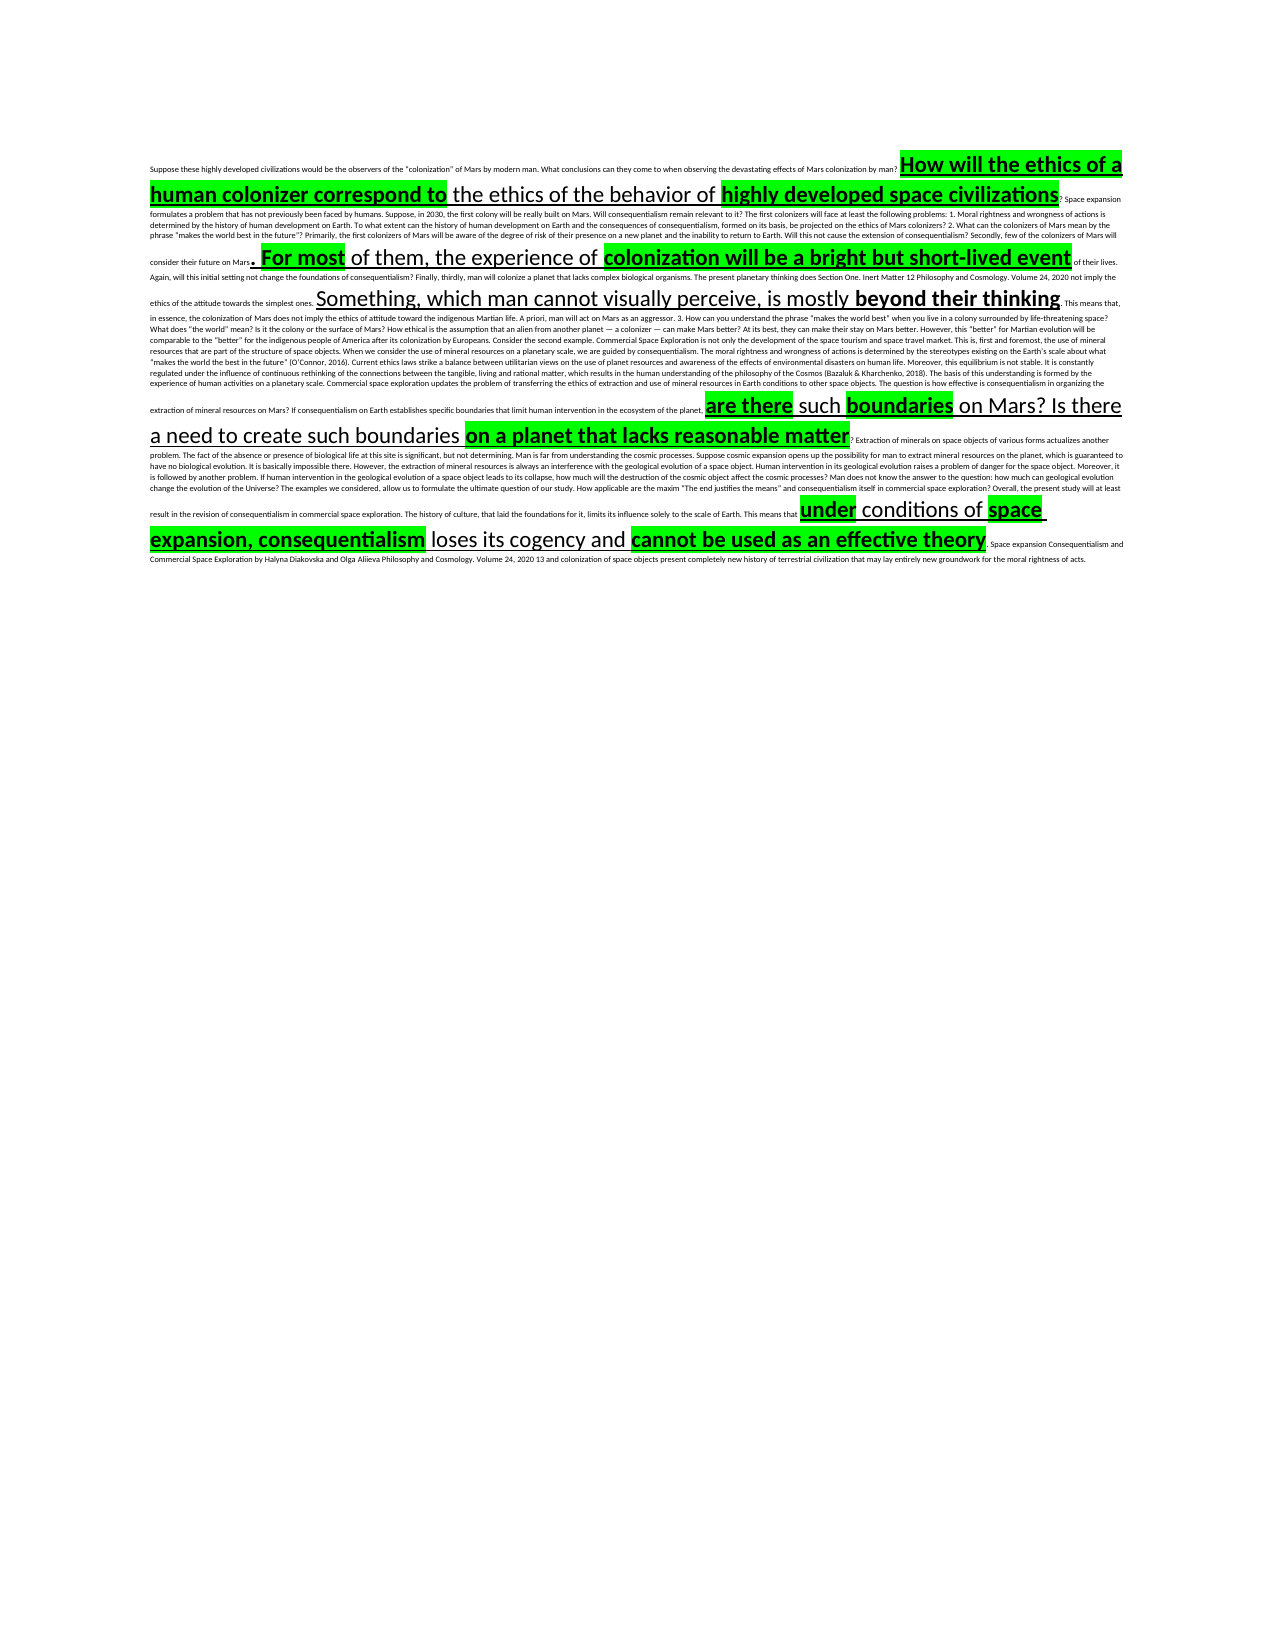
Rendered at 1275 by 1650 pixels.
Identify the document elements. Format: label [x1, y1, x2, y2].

text [150, 150, 1125, 564]
